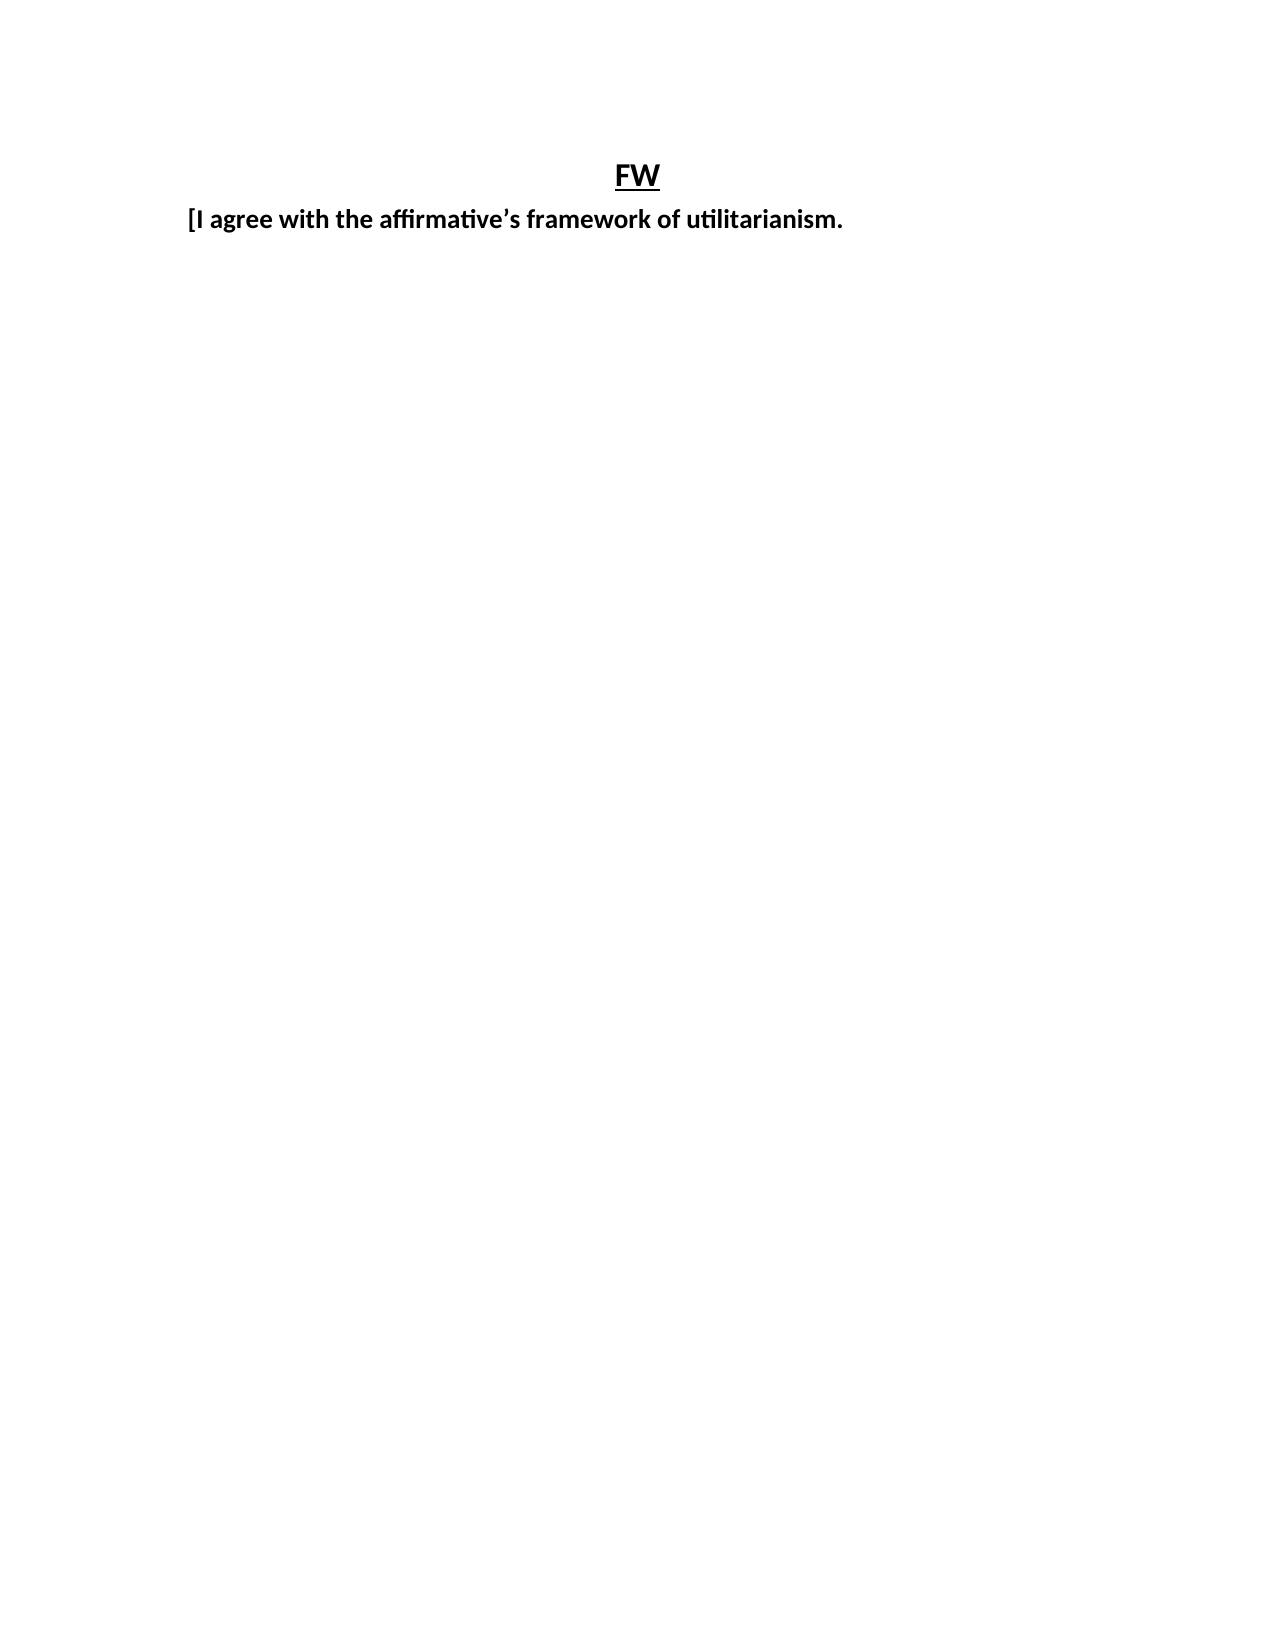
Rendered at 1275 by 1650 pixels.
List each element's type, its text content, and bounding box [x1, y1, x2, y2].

subtitle [I agree with the affirmative’s framework of utilitarianism. [187, 202, 1087, 235]
subtitle FW [187, 154, 1087, 195]
